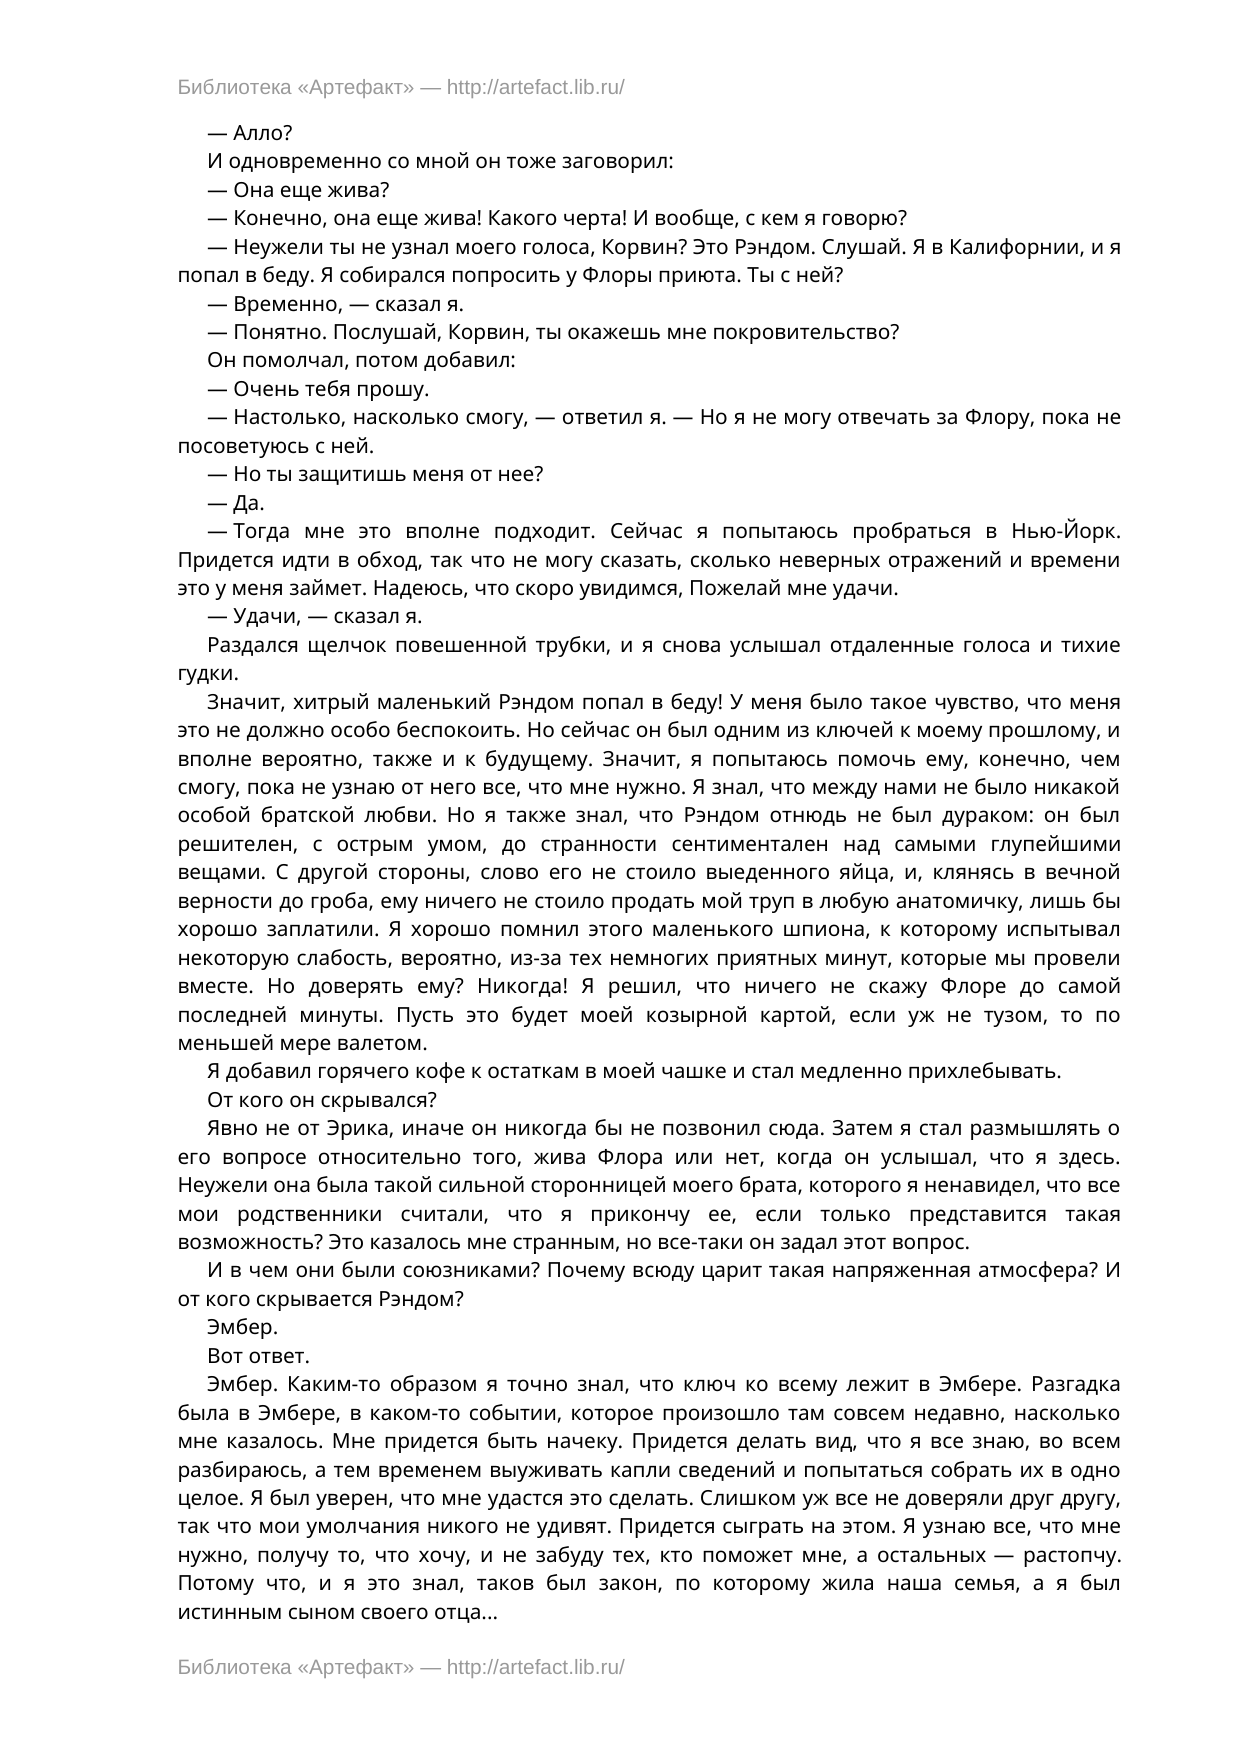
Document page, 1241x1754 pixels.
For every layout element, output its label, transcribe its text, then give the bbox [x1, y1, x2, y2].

text — Конечно, она еще жива! Какого черта! И вообще, с кем я говорю? [177, 203, 1122, 232]
text Значит, хитрый маленький Рэндом попал в беду! У меня было такое чувство, что меня это не должно особо беспокоить. Но сейчас он был одним из ключей к моему прошлому, и вполне вероятно, также и к будущему. Значит, я попытаюсь помочь ему, конечно, чем смогу, пока не узнаю от него все, что мне нужно. Я знал, что между нами не было никакой особой братской любви. Но я также знал, что Рэндом отнюдь не был дураком: он был решителен, с острым умом, до странности сентиментален над самыми глупейшими вещами. С другой стороны, слово его не стоило выеденного яйца, и, клянясь в вечной верности до гроба, ему ничего не стоило продать мой труп в любую анатомичку, лишь бы хорошо заплатили. Я хорошо помнил этого маленького шпиона, к которому испытывал некоторую слабость, вероятно, из-за тех немногих приятных минут, которые мы провели вместе. Но доверять ему? Никогда! Я решил, что ничего не скажу Флоре до самой последней минуты. Пусть это будет моей козырной картой, если уж не тузом, то по меньшей мере валетом. [177, 687, 1122, 1057]
text Вот ответ. [177, 1341, 1122, 1369]
text — Понятно. Послушай, Корвин, ты окажешь мне покровительство? [177, 317, 1122, 346]
text И одновременно со мной он тоже заговорил: [177, 147, 1122, 175]
text — Но ты защитишь меня от нее? [177, 459, 1122, 488]
text — Удачи, — сказал я. [177, 602, 1122, 630]
text Раздался щелчок повешенной трубки, и я снова услышал отдаленные голоса и тихие гудки. [177, 630, 1122, 687]
text — Неужели ты не узнал моего голоса, Корвин? Это Рэндом. Слушай. Я в Калифорнии, и я попал в беду. Я собирался попросить у Флоры приюта. Ты с ней? [177, 232, 1122, 289]
text Эмбер. Каким-то образом я точно знал, что ключ ко всему лежит в Эмбере. Разгадка была в Эмбере, в каком-то событии, которое произошло там совсем недавно, насколько мне казалось. Мне придется быть начеку. Придется делать вид, что я все знаю, во всем разбираюсь, а тем временем выуживать капли сведений и попытаться собрать их в одно целое. Я был уверен, что мне удастся это сделать. Слишком уж все не доверяли друг другу, так что мои умолчания никого не удивят. Придется сыграть на этом. Я узнаю все, что мне нужно, получу то, что хочу, и не забуду тех, кто поможет мне, а остальных — растопчу. Потому что, и я это знал, таков был закон, по которому жила наша семья, а я был истинным сыном своего отца... [177, 1369, 1122, 1625]
text От кого он скрывался? [177, 1085, 1122, 1113]
text — Тогда мне это вполне подходит. Сейчас я попытаюсь пробраться в Нью-Йорк. Придется идти в обход, так что не могу сказать, сколько неверных отражений и времени это у меня займет. Надеюсь, что скоро увидимся, Пожелай мне удачи. [177, 516, 1122, 602]
text Явно не от Эрика, иначе он никогда бы не позвонил сюда. Затем я стал размышлять о его вопросе относительно того, жива Флора или нет, когда он услышал, что я здесь. Неужели она была такой сильной сторонницей моего брата, которого я ненавидел, что все мои родственники считали, что я прикончу ее, если только представится такая возможность? Это казалось мне странным, но все-таки он задал этот вопрос. [177, 1113, 1122, 1256]
text — Очень тебя прошу. [177, 374, 1122, 402]
text — Временно, — сказал я. [177, 289, 1122, 317]
text Эмбер. [177, 1312, 1122, 1341]
text Я добавил горячего кофе к остаткам в моей чашке и стал медленно прихлебывать. [177, 1057, 1122, 1085]
text — Настолько, насколько смогу, — ответил я. — Но я не могу отвечать за Флору, пока не посоветуюсь с ней. [177, 402, 1122, 459]
text Он помолчал, потом добавил: [177, 346, 1122, 374]
text И в чем они были союзниками? Почему всюду царит такая напряженная атмосфера? И от кого скрывается Рэндом? [177, 1256, 1122, 1312]
text — Алло? [177, 118, 1122, 147]
text — Она еще жива? [177, 175, 1122, 203]
text — Да. [177, 488, 1122, 516]
